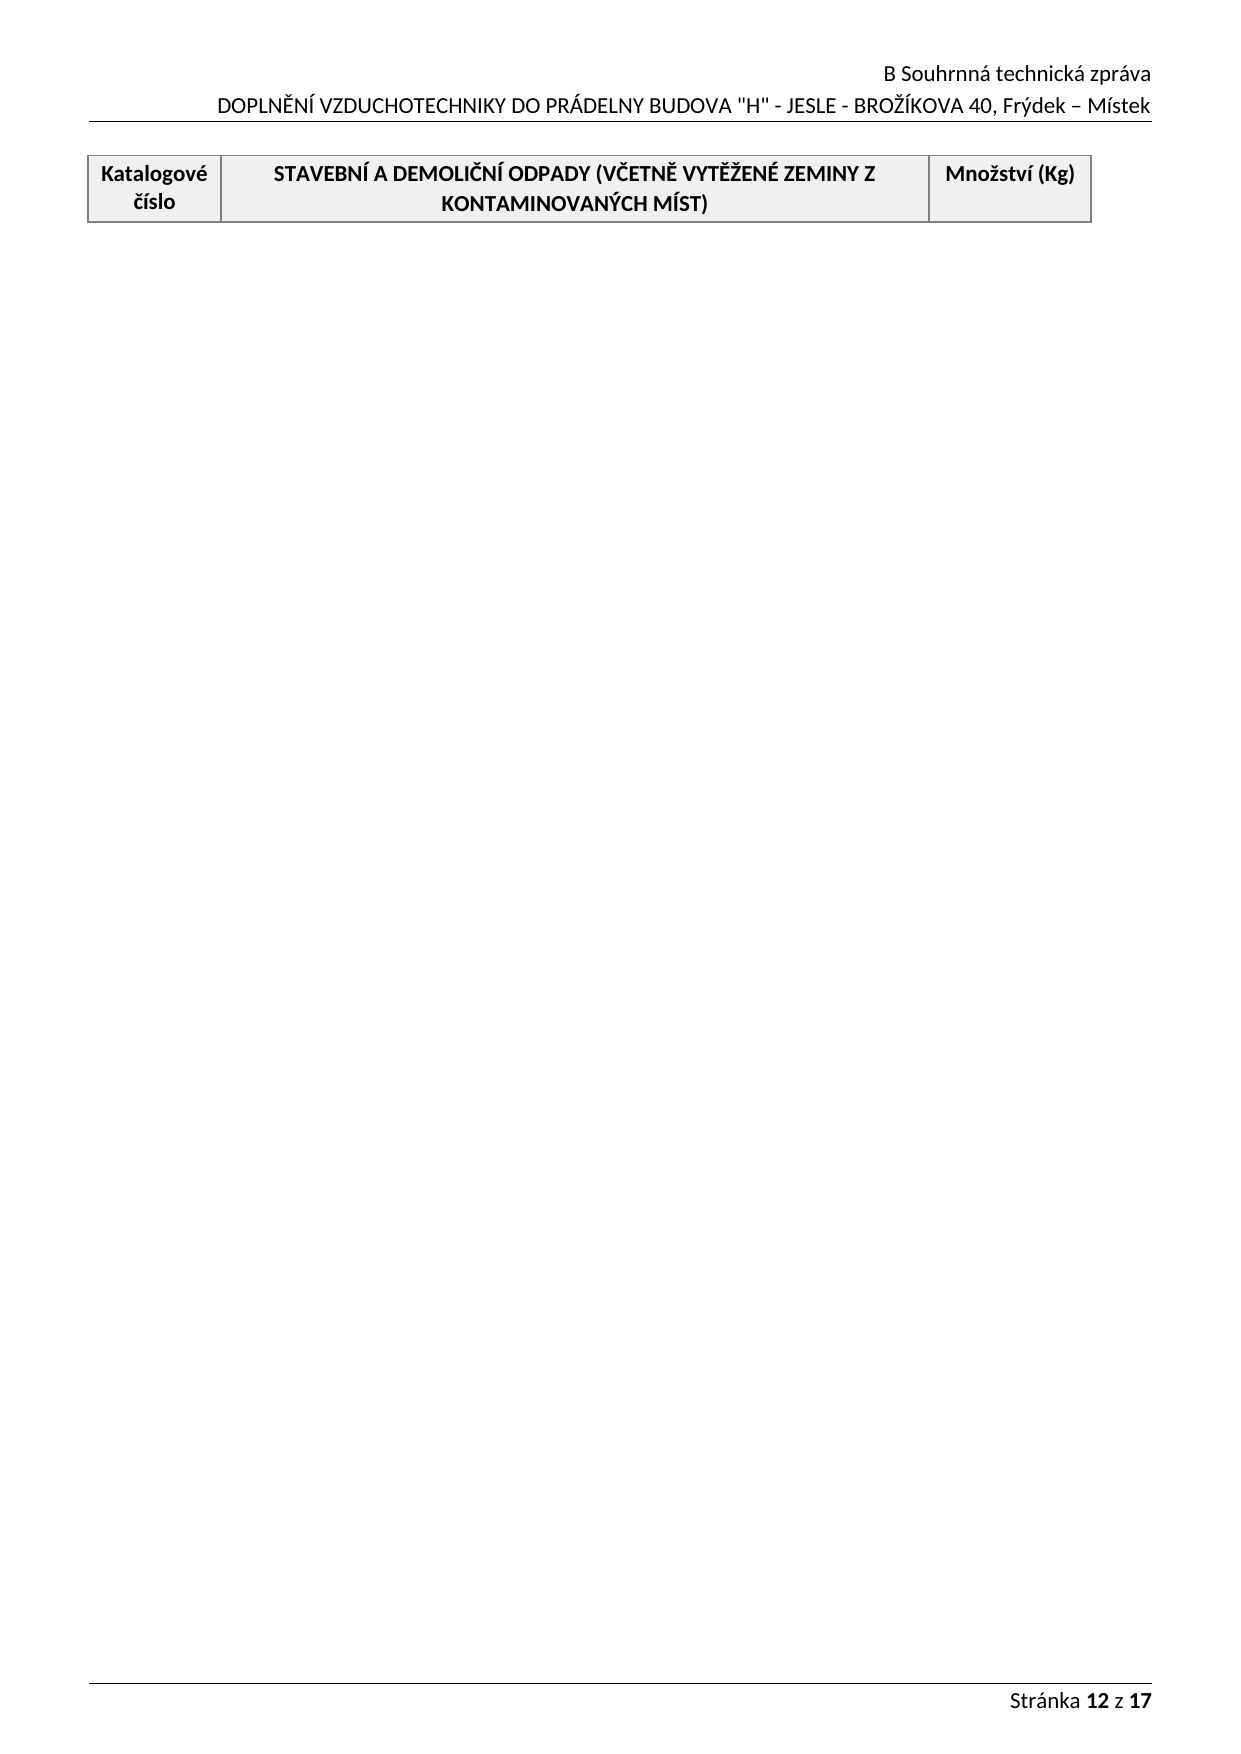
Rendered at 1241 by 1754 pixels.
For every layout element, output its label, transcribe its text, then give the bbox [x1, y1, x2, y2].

table_header Množství (Kg) [930, 156, 1090, 221]
table_header Katalogové číslo [89, 156, 220, 221]
table_header STAVEBNÍ A DEMOLIČNÍ ODPADY (VČETNĚ VYTĚŽENÉ ZEMINY Z KONTAMINOVANÝCH MÍST) [222, 156, 928, 221]
